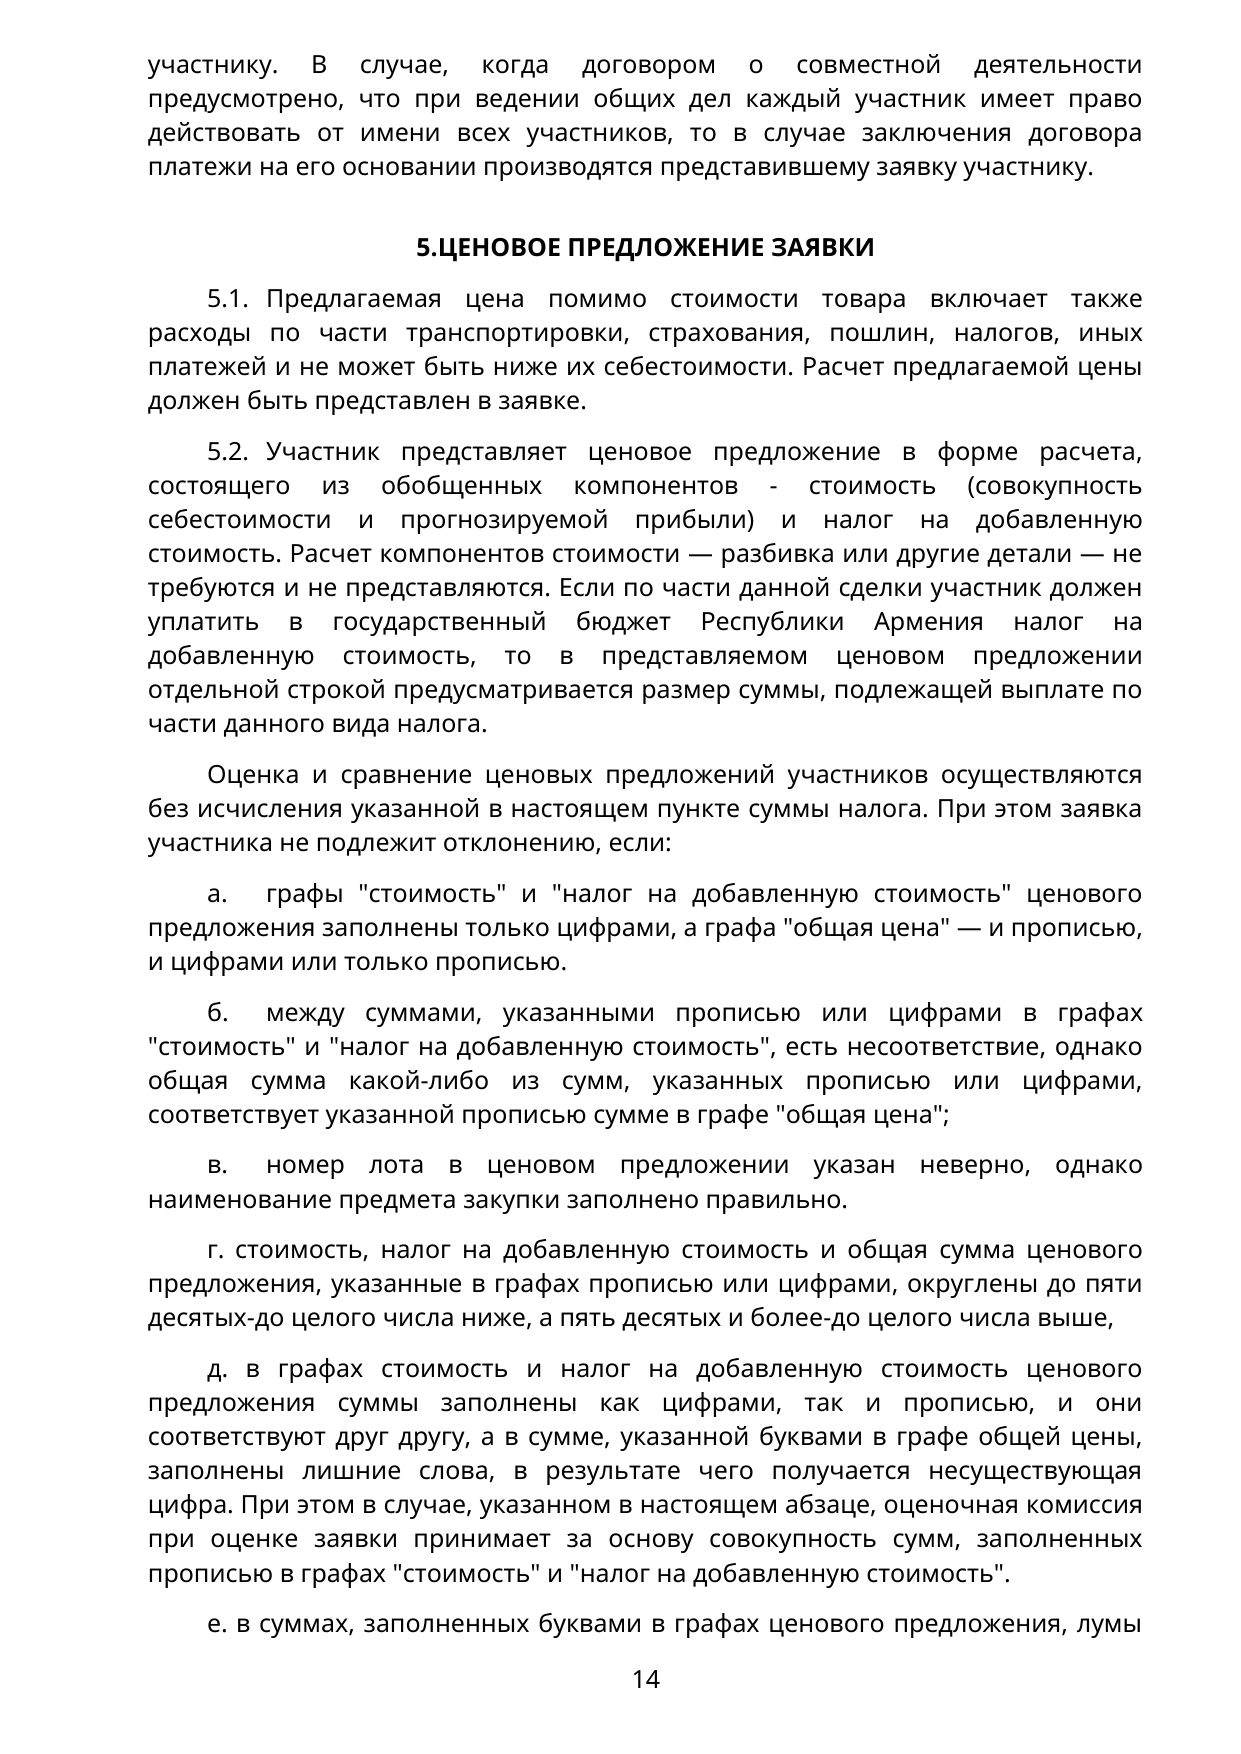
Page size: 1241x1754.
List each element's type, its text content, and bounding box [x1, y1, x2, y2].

text Оценка и сравнение ценовых предложений участников осуществляются без исчисления указанной в настоящем пункте суммы налога. При этом заявка участника не подлежит отклонению, если: [148, 757, 1144, 859]
text г. стоимость, налог на добавленную стоимость и общая сумма ценового предложения, указанные в графах прописью или цифрами, округлены до пяти десятых-до целого числа ниже, а пять десятых и более-до целого числа выше, [148, 1232, 1144, 1334]
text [148, 1606, 1144, 1640]
text 5.2. Участник представляет ценовое предложение в форме расчета, состоящего из обобщенных компонентов - стоимость (совокупность себестоимости и прогнозируемой прибыли) и налог на добавленную стоимость. Расчет компонентов стоимости — разбивка или другие детали — не требуются и не представляются. Если по части данной сделки участник должен уплатить в государственный бюджет Республики Армения налог на добавленную стоимость, то в представляемом ценовом предложении отдельной строкой предусматривается размер суммы, подлежащей выплате по части данного вида налога. [148, 433, 1144, 740]
text 5.ЦЕНОВОЕ ПРЕДЛОЖЕНИЕ ЗАЯВКИ [148, 230, 1144, 264]
text а. графы "стоимость" и "налог на добавленную стоимость" ценового предложения заполнены только цифрами, а графа "общая цена" — и прописью, и цифрами или только прописью. [148, 875, 1144, 978]
text в. номер лота в ценовом предложении указан неверно, однако наименование предмета закупки заполнено правильно. [148, 1147, 1144, 1215]
text б. между суммами, указанными прописью или цифрами в графах "стоимость" и "налог на добавленную стоимость", есть несоответствие, однако общая сумма какой-либо из сумм, указанных прописью или цифрами, соответствует указанной прописью сумме в графе "общая цена"; [148, 994, 1144, 1131]
text 5.1. Предлагаемая цена помимо стоимости товара включает также расходы по части транспортировки, страхования, пошлин, налогов, иных платежей и не может быть ниже их себестоимости. Расчет предлагаемой цены должен быть представлен в заявке. [148, 280, 1144, 417]
text д. в графах стоимость и налог на добавленную стоимость ценового предложения суммы заполнены как цифрами, так и прописью, и они соответствуют друг другу, а в сумме, указанной буквами в графе общей цены, заполнены лишние слова, в результате чего получается несуществующая цифра. При этом в случае, указанном в настоящем абзаце, оценочная комиссия при оценке заявки принимает за основу совокупность сумм, заполненных прописью в графах "стоимость" и "налог на добавленную стоимость". [148, 1351, 1144, 1589]
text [148, 47, 1144, 183]
